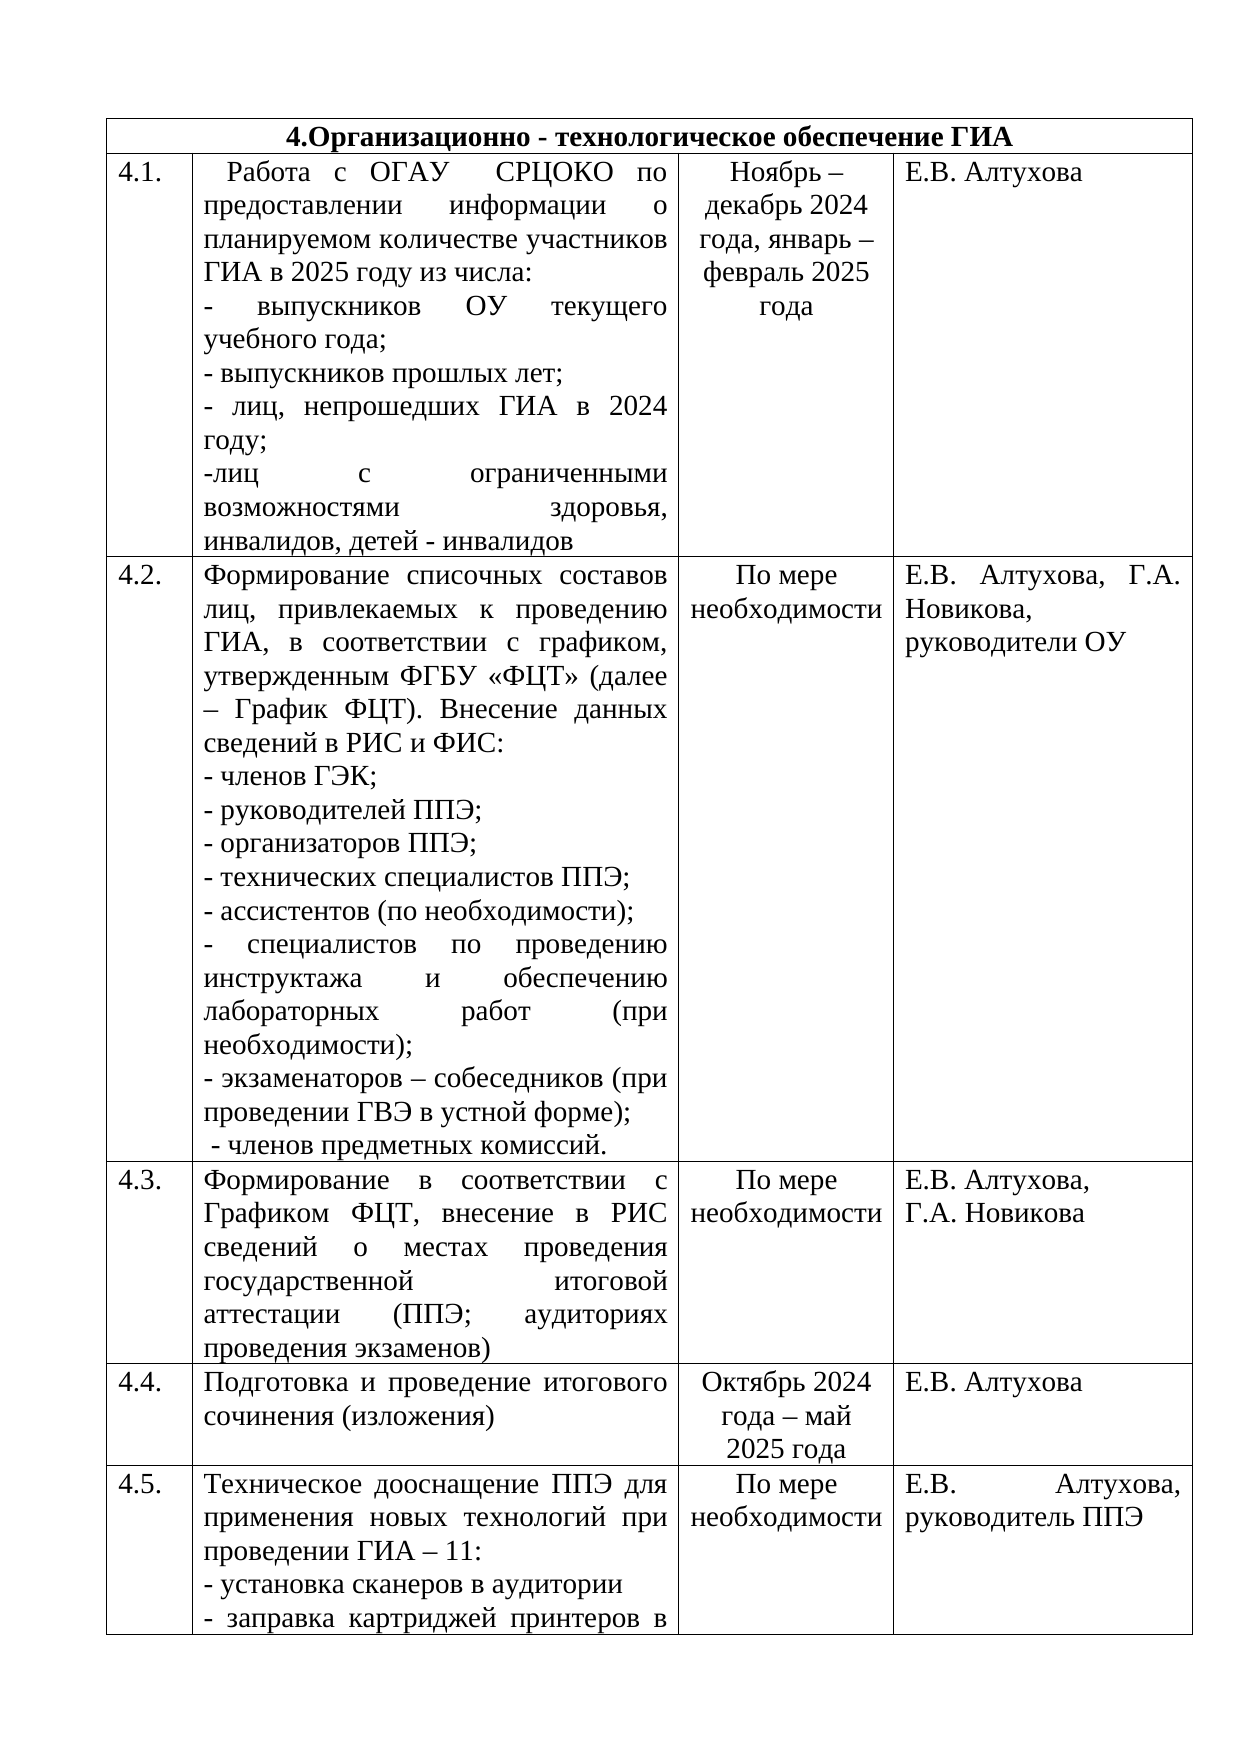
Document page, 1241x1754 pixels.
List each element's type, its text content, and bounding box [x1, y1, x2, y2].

table_cell Октябрь 2024 года – май 2025 года [679, 1364, 893, 1465]
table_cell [193, 1466, 678, 1634]
table_cell 4.4. [107, 1364, 192, 1465]
table_cell Е.В. Алтухова, Г.А. Новикова [894, 1162, 1192, 1363]
table_cell Ноябрь –декабрь 2024 года, январь – февраль 2025 года [679, 154, 893, 556]
table_cell Формирование в соответствии с Графиком ФЦТ, внесение в РИС сведений о местах проведения государственной итоговой аттестации (ППЭ; аудиториях проведения экзаменов) [193, 1162, 678, 1363]
table_cell Подготовка и проведение итогового сочинения (изложения) [193, 1364, 678, 1465]
table_cell 4.3. [107, 1162, 192, 1363]
table_cell Формирование списочных составов лиц, привлекаемых к проведению ГИА, в соответствии с графиком, утвержденным ФГБУ «ФЦТ» (далее – График ФЦТ). Внесение данных сведений в РИС и ФИС: - членов ГЭК; - руководителей ППЭ; - организаторов ППЭ; - технических специалистов ППЭ; - ассистентов (по необходимости); - специалистов по проведению инструктажа и обеспечению лабораторных работ (при необходимости); - экзаменаторов – собеседников (при проведении ГВЭ в устной форме); - членов предметных комиссий. [193, 557, 678, 1161]
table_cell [894, 1466, 1192, 1634]
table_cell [679, 1466, 893, 1634]
table_cell По мере необходимости [679, 557, 893, 1161]
table_cell 4.1. [107, 154, 192, 556]
table_cell Е.В. Алтухова, Г.А. Новикова, руководители ОУ [894, 557, 1192, 1161]
table_cell 4.5. [107, 1466, 192, 1634]
table_cell Е.В. Алтухова [894, 154, 1192, 556]
table_cell Е.В. Алтухова [894, 1364, 1192, 1465]
table_cell 4.Организационно - технологическое обеспечение ГИА [107, 119, 1192, 153]
table_cell Работа с ОГАУ СРЦОКО по предоставлении информации о планируемом количестве участников ГИА в 2025 году из числа: - выпускников ОУ текущего учебного года; - выпускников прошлых лет; - лиц, непрошедших ГИА в 2024 году; -лиц с ограниченными возможностями здоровья, инвалидов, детей - инвалидов [193, 154, 678, 556]
table_cell По мере необходимости [679, 1162, 893, 1363]
table_cell 4.2. [107, 557, 192, 1161]
